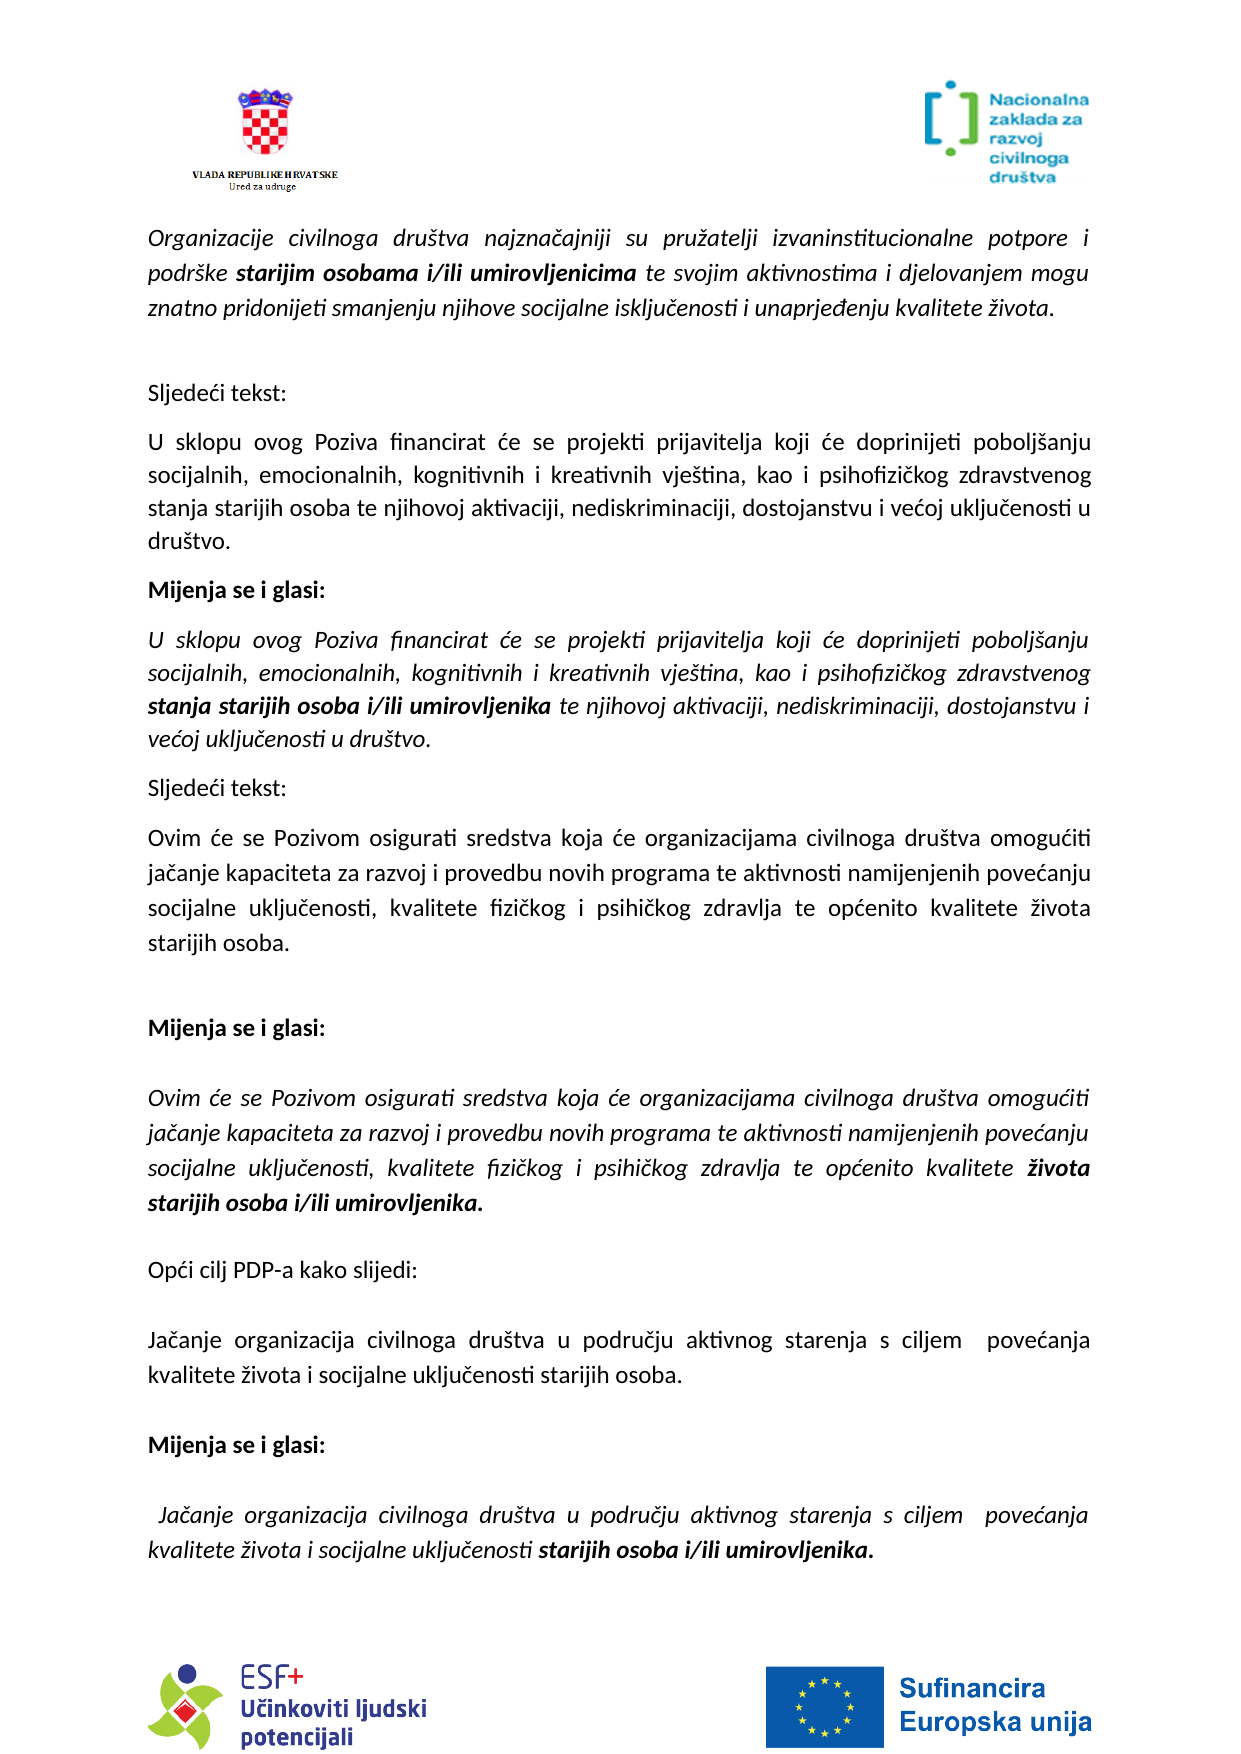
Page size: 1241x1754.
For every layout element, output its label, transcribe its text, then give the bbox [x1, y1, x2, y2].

text Sljedeći tekst: [148, 773, 1093, 803]
text Opći cilj PDP-a kako slijedi: [148, 1255, 1093, 1285]
picture [147, 1664, 1092, 1750]
text Jačanje organizacija civilnoga društva u području aktivnog starenja s ciljem povećanja kvalitete života i socijalne uključenosti starijih osoba. [148, 1325, 1093, 1390]
text Organizacije civilnoga društva najznačajniji su pružatelji izvaninstitucionalne potpore i podrške starijim osobama i/ili umirovljenicima te svojim aktivnostima i djelovanjem mogu znatno pridonijeti smanjenju njihove socijalne isključenosti i unaprjeđenju kvalitete života. [148, 222, 1093, 323]
picture [923, 79, 1089, 183]
text Mijenja se i glasi: [148, 1430, 1093, 1460]
text Sljedeći tekst: [148, 377, 1093, 407]
text Mijenja se i glasi: [148, 575, 1093, 605]
text Ovim će se Pozivom osigurati sredstva koja će organizacijama civilnoga društva omogućiti jačanje kapaciteta za razvoj i provedbu novih programa te aktivnosti namijenjenih povećanju socijalne uključenosti, kvalitete fizičkog i psihičkog zdravlja te općenito kvalitete života starijih osoba. [148, 822, 1093, 958]
text Jačanje organizacija civilnoga društva u području aktivnog starenja s ciljem povećanja kvalitete života i socijalne uključenosti starijih osoba i/ili umirovljenika. [148, 1500, 1093, 1565]
text Ovim će se Pozivom osigurati sredstva koja će organizacijama civilnoga društva omogućiti jačanje kapaciteta za razvoj i provedbu novih programa te aktivnosti namijenjenih povećanju socijalne uključenosti, kvalitete fizičkog i psihičkog zdravlja te općenito kvalitete života starijih osoba i/ili umirovljenika. [148, 1082, 1093, 1217]
text Mijenja se i glasi: [148, 1012, 1093, 1042]
text U sklopu ovog Poziva financirat će se projekti prijavitelja koji će doprinijeti poboljšanju socijalnih, emocionalnih, kognitivnih i kreativnih vještina, kao i psihofizičkog zdravstvenog stanja starijih osoba i/ili umirovljenika te njihovoj aktivaciji, nediskriminaciji, dostojanstvu i većoj uključenosti u društvo. [148, 624, 1093, 753]
picture [147, 73, 389, 223]
text U sklopu ovog Poziva financirat će se projekti prijavitelja koji će doprinijeti poboljšanju socijalnih, emocionalnih, kognitivnih i kreativnih vještina, kao i psihofizičkog zdravstvenog stanja starijih osoba te njihovoj aktivaciji, nediskriminaciji, dostojanstvu i većoj uključenosti u društvo. [148, 426, 1093, 556]
